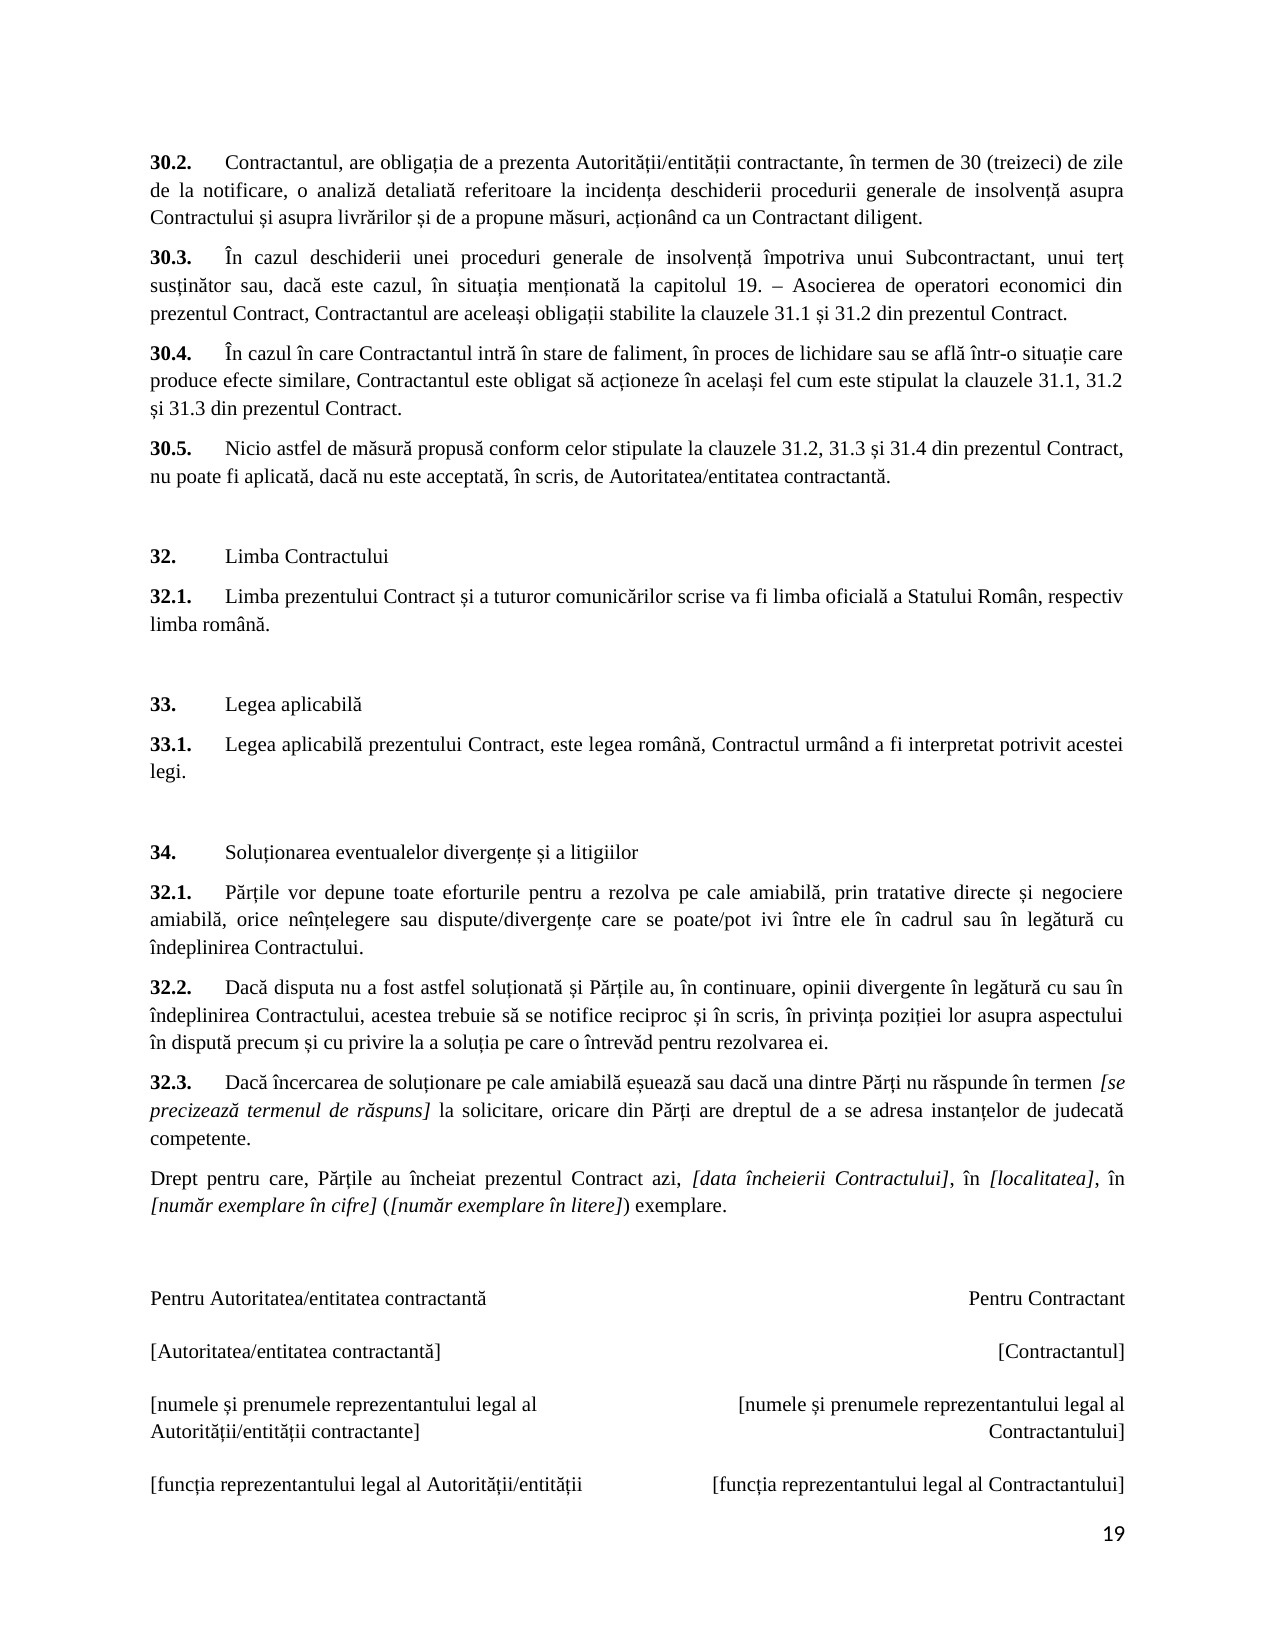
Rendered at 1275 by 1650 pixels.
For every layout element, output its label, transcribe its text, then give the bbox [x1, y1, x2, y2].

list Părțile vor depune toate eforturile pentru a rezolva pe cale amiabilă, prin tratative directe și negociere amiabilă, orice neînțelegere sau dispute/divergențe care se poate/pot ivi între ele în cadrul sau în legătură cu îndeplinirea Contractului. [150, 880, 1125, 959]
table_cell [638, 1460, 1136, 1496]
table_header Pentru Autoritatea/entitatea contractantă [139, 1274, 638, 1326]
list Legea aplicabilă prezentului Contract, este legea română, Contractul urmând a fi interpretat potrivit acestei legi. [150, 732, 1125, 783]
table_cell [Contractantul] [638, 1326, 1136, 1379]
table_cell [numele și prenumele reprezentantului legal al Contractantului] [638, 1379, 1136, 1460]
list Soluționarea eventualelor divergențe și a litigiilor [150, 839, 1125, 864]
list Dacă încercarea de soluționare pe cale amiabilă eșuează sau dacă una dintre Părți nu răspunde în termen [se precizează termenul de răspuns] la solicitare, oricare din Părți are dreptul de a se adresa instanțelor de judecată competente. [150, 1070, 1125, 1149]
table_cell [Autoritatea/entitatea contractantă] [139, 1326, 638, 1379]
table_header Pentru Contractant [638, 1274, 1136, 1326]
list Limba Contractului [150, 544, 1125, 568]
list Legea aplicabilă [150, 692, 1125, 716]
text Drept pentru care, Părțile au încheiat prezentul Contract azi, [data încheierii Contractului], în [localitatea], în [număr exemplare în cifre] ([număr exemplare în litere]) exemplare. [150, 1166, 1125, 1217]
list Dacă disputa nu a fost astfel soluționată și Părțile au, în continuare, opinii divergente în legătură cu sau în îndeplinirea Contractului, acestea trebuie să se notifice reciproc și în scris, în privința poziției lor asupra aspectului în dispută precum și cu privire la a soluția pe care o întrevăd pentru rezolvarea ei. [150, 975, 1125, 1054]
list Limba prezentului Contract și a tuturor comunicărilor scrise va fi limba oficială a Statului Român, respectiv limba română. [150, 584, 1125, 636]
list Nicio astfel de măsură propusă conform celor stipulate la clauzele 31.2, 31.3 și 31.4 din prezentul Contract, nu poate fi aplicată, dacă nu este acceptată, în scris, de Autoritatea/entitatea contractantă. [150, 436, 1125, 488]
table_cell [139, 1460, 638, 1496]
list În cazul deschiderii unei proceduri generale de insolvență împotriva unui Subcontractant, unui terț susținător sau, dacă este cazul, în situația menționată la capitolul 19. – Asocierea de operatori economici din prezentul Contract, Contractantul are aceleași obligații stabilite la clauzele 31.1 și 31.2 din prezentul Contract. [150, 245, 1125, 324]
list Contractantul, are obligația de a prezenta Autorității/entității contractante, în termen de 30 (treizeci) de zile de la notificare, o analiză detaliată referitoare la incidența deschiderii procedurii generale de insolvență asupra Contractului și asupra livrărilor și de a propune măsuri, acționând ca un Contractant diligent. [150, 150, 1125, 229]
list În cazul în care Contractantul intră în stare de faliment, în proces de lichidare sau se află într-o situație care produce efecte similare, Contractantul este obligat să acționeze în același fel cum este stipulat la clauzele 31.1, 31.2 și 31.3 din prezentul Contract. [150, 341, 1125, 420]
table_cell [numele și prenumele reprezentantului legal al Autorității/entității contractante] [139, 1379, 638, 1460]
